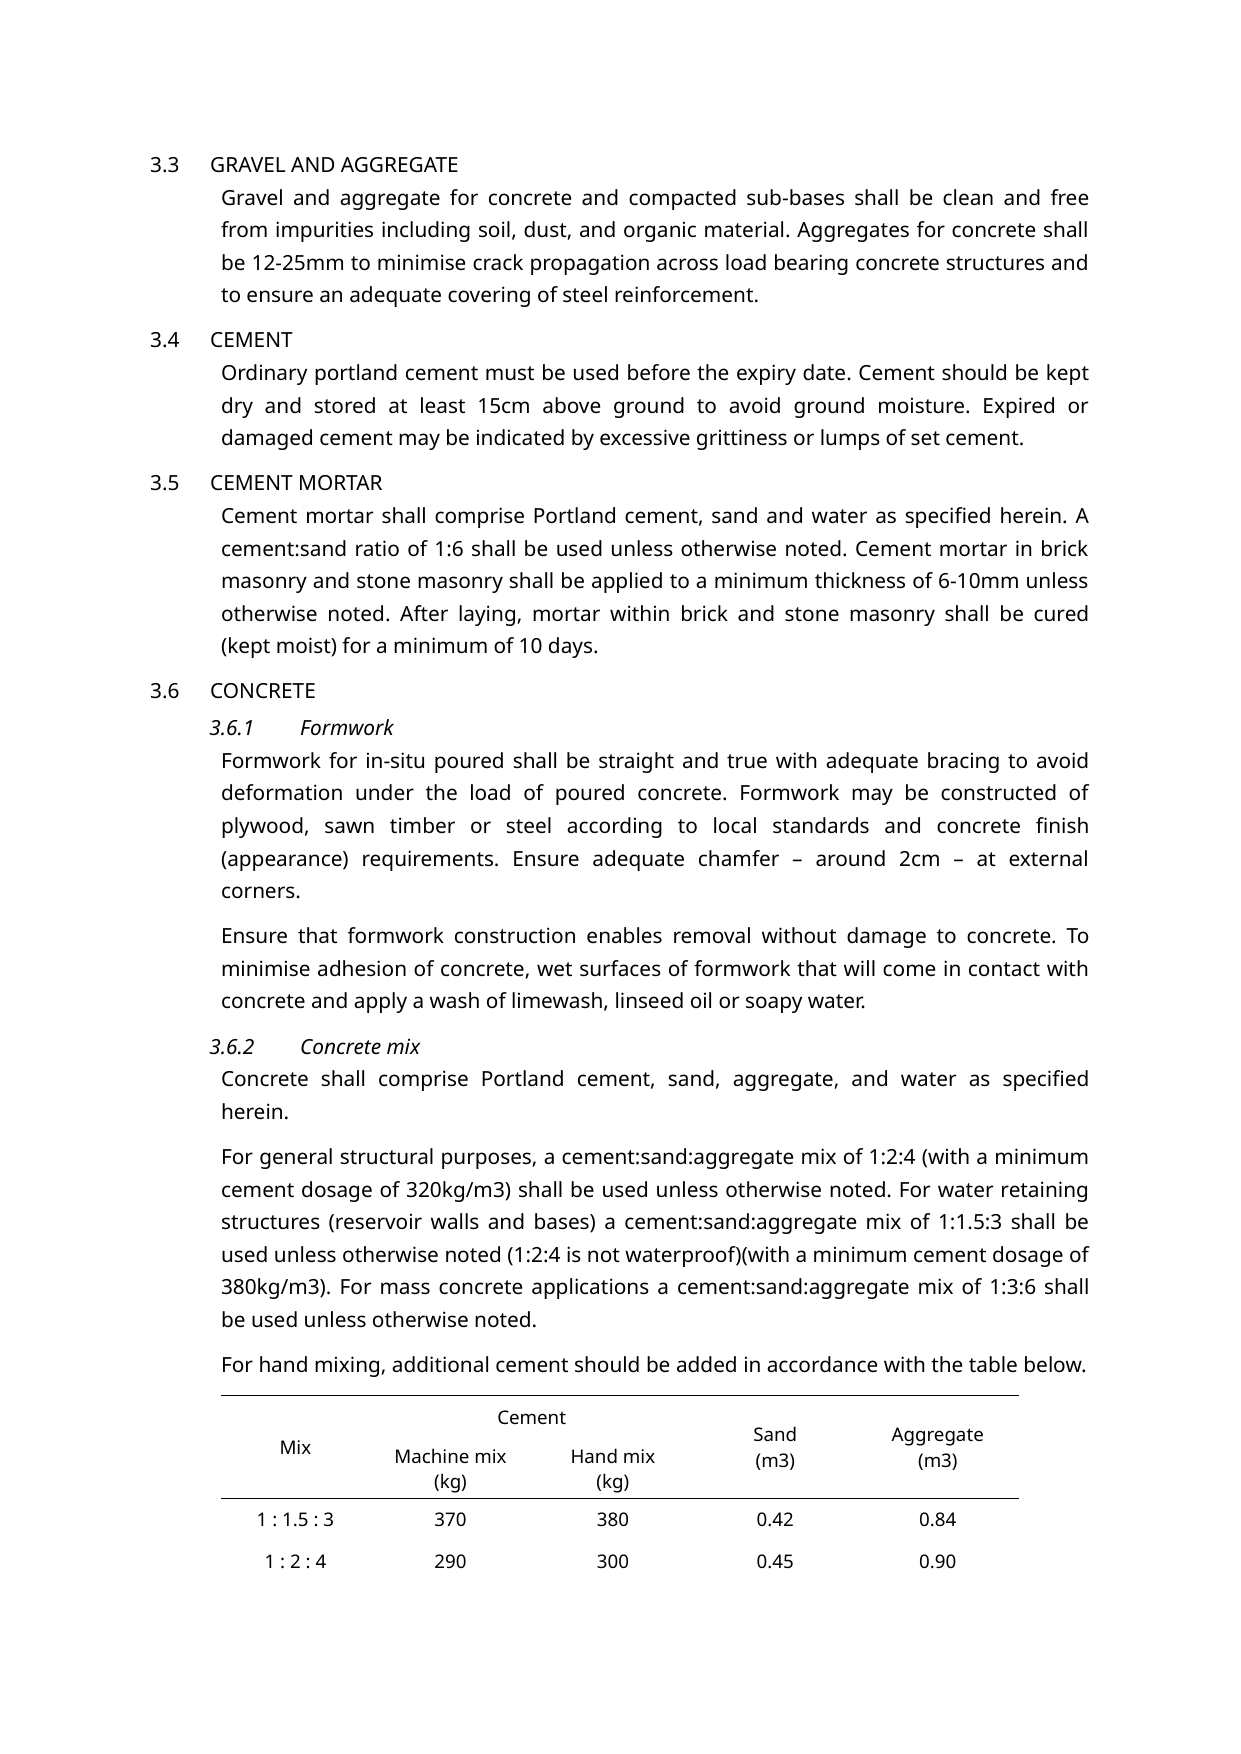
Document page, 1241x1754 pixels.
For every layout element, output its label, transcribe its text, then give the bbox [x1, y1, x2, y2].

text Formwork for in-situ poured shall be straight and true with adequate bracing to avoid deformation under the load of poured concrete. Formwork may be constructed of plywood, sawn timber or steel according to local standards and concrete finish (appearance) requirements. Ensure adequate chamfer – around 2cm – at external corners. [221, 746, 1090, 905]
table_cell 0.90 [856, 1539, 1019, 1583]
text Ordinary portland cement must be used before the expiry date. Cement should be kept dry and stored at least 15cm above ground to avoid ground moisture. Expired or damaged cement may be indicated by excessive grittiness or lumps of set cement. [221, 358, 1090, 452]
text For general structural purposes, a cement:sand:aggregate mix of 1:2:4 (with a minimum cement dosage of 320kg/m3) shall be used unless otherwise noted. For water retaining structures (reservoir walls and bases) a cement:sand:aggregate mix of 1:1.5:3 shall be used unless otherwise noted (1:2:4 is not waterproof)(with a minimum cement dosage of 380kg/m3). For mass concrete applications a cement:sand:aggregate mix of 1:3:6 shall be used unless otherwise noted. [221, 1142, 1090, 1333]
subtitle CEMENT MORTAR [150, 468, 1090, 497]
table_cell 1 : 2 : 4 [221, 1539, 369, 1583]
subtitle Cement [150, 326, 1090, 354]
table_cell 300 [531, 1539, 694, 1583]
table_cell 0.42 [694, 1499, 856, 1539]
table_cell 1 : 1.5 : 3 [221, 1499, 369, 1539]
subtitle Gravel and aggregate [150, 150, 1090, 178]
subtitle Formwork [209, 713, 1090, 742]
table_cell 380 [531, 1499, 694, 1539]
table_cell 370 [369, 1499, 531, 1539]
table_header Cement [369, 1396, 694, 1439]
table_cell Hand mix (kg) [531, 1439, 694, 1497]
subtitle concrete [150, 677, 1090, 705]
text Cement mortar shall comprise Portland cement, sand and water as specified herein. A cement:sand ratio of 1:6 shall be used unless otherwise noted. Cement mortar in brick masonry and stone masonry shall be applied to a minimum thickness of 6-10mm unless otherwise noted. After laying, mortar within brick and stone masonry shall be cured (kept moist) for a minimum of 10 days. [221, 501, 1090, 660]
table_header Sand (m3) [694, 1396, 856, 1497]
table_header Mix [221, 1396, 369, 1497]
text For hand mixing, additional cement should be added in accordance with the table below. [221, 1350, 1090, 1379]
text Concrete shall comprise Portland cement, sand, aggregate, and water as specified herein. [221, 1064, 1090, 1125]
subtitle Concrete mix [209, 1032, 1090, 1060]
table_cell 290 [369, 1539, 531, 1583]
text Ensure that formwork construction enables removal without damage to concrete. To minimise adhesion of concrete, wet surfaces of formwork that will come in contact with concrete and apply a wash of limewash, linseed oil or soapy water. [221, 921, 1090, 1015]
table_cell 0.84 [856, 1499, 1019, 1539]
text Gravel and aggregate for concrete and compacted sub-bases shall be clean and free from impurities including soil, dust, and organic material. Aggregates for concrete shall be 12-25mm to minimise crack propagation across load bearing concrete structures and to ensure an adequate covering of steel reinforcement. [221, 183, 1090, 309]
table_cell Machine mix (kg) [369, 1439, 531, 1497]
table_cell 0.45 [694, 1539, 856, 1583]
table_header Aggregate (m3) [856, 1396, 1019, 1497]
